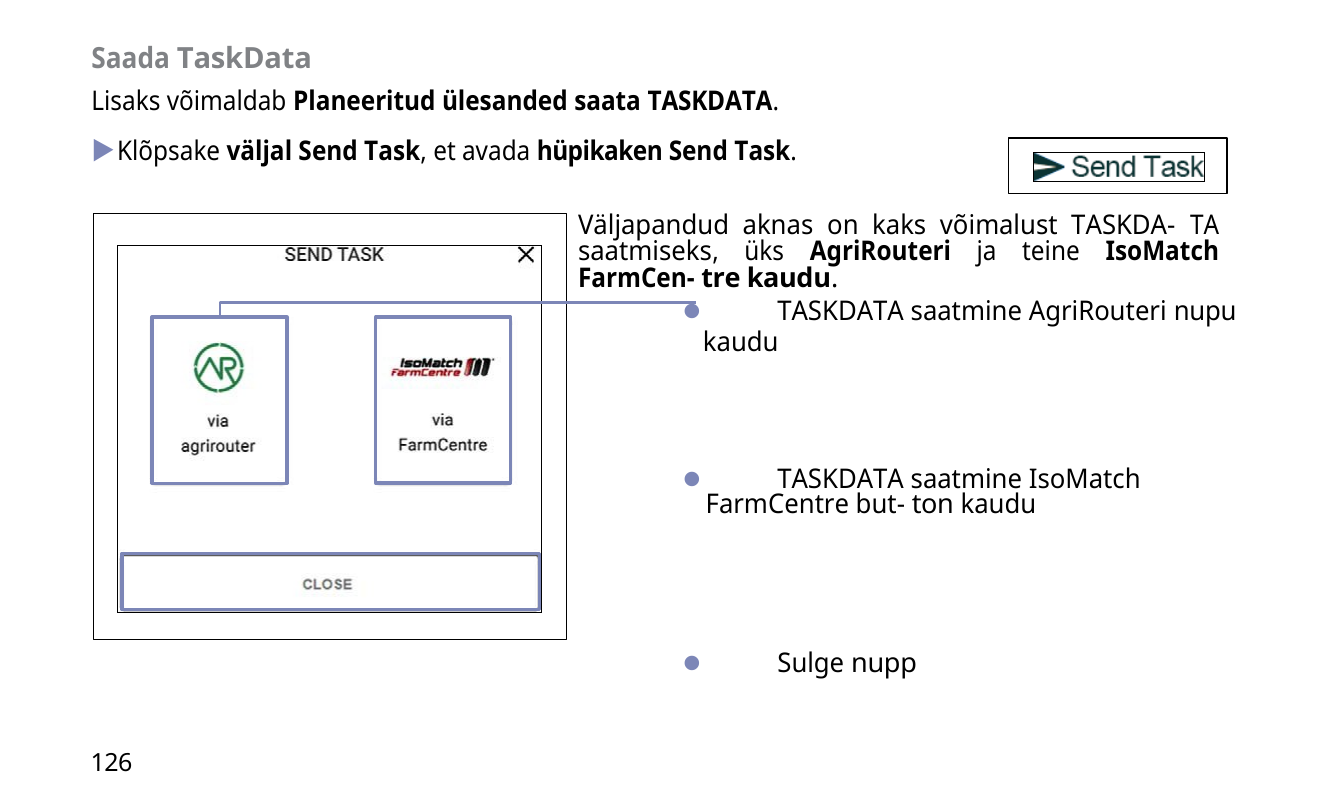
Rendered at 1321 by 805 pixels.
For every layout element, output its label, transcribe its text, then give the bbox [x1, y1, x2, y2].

picture [124, 555, 538, 608]
picture [154, 319, 285, 482]
picture [118, 246, 541, 612]
list TASKDATA saatmine AgriRouteri nupu kaudu [682, 296, 1258, 357]
picture [1034, 168, 1204, 181]
subtitle Saada TaskData [91, 37, 1258, 77]
text Väljapandud aknas on kaks võimalust TASKDA- TA saatmiseks, üks AgriRouteri ja teine IsoMatch FarmCen- tre kaudu. [578, 213, 1219, 296]
text Lisaks võimaldab Planeeritud ülesanded saata TASKDATA. [91, 81, 1258, 118]
list Klõpsake väljal Send Task, et avada hüpikaken Send Task. [91, 131, 1258, 168]
list TASKDATA saatmine IsoMatch FarmCentre but- ton kaudu [682, 467, 1228, 521]
list Sulge nupp [682, 644, 1258, 681]
